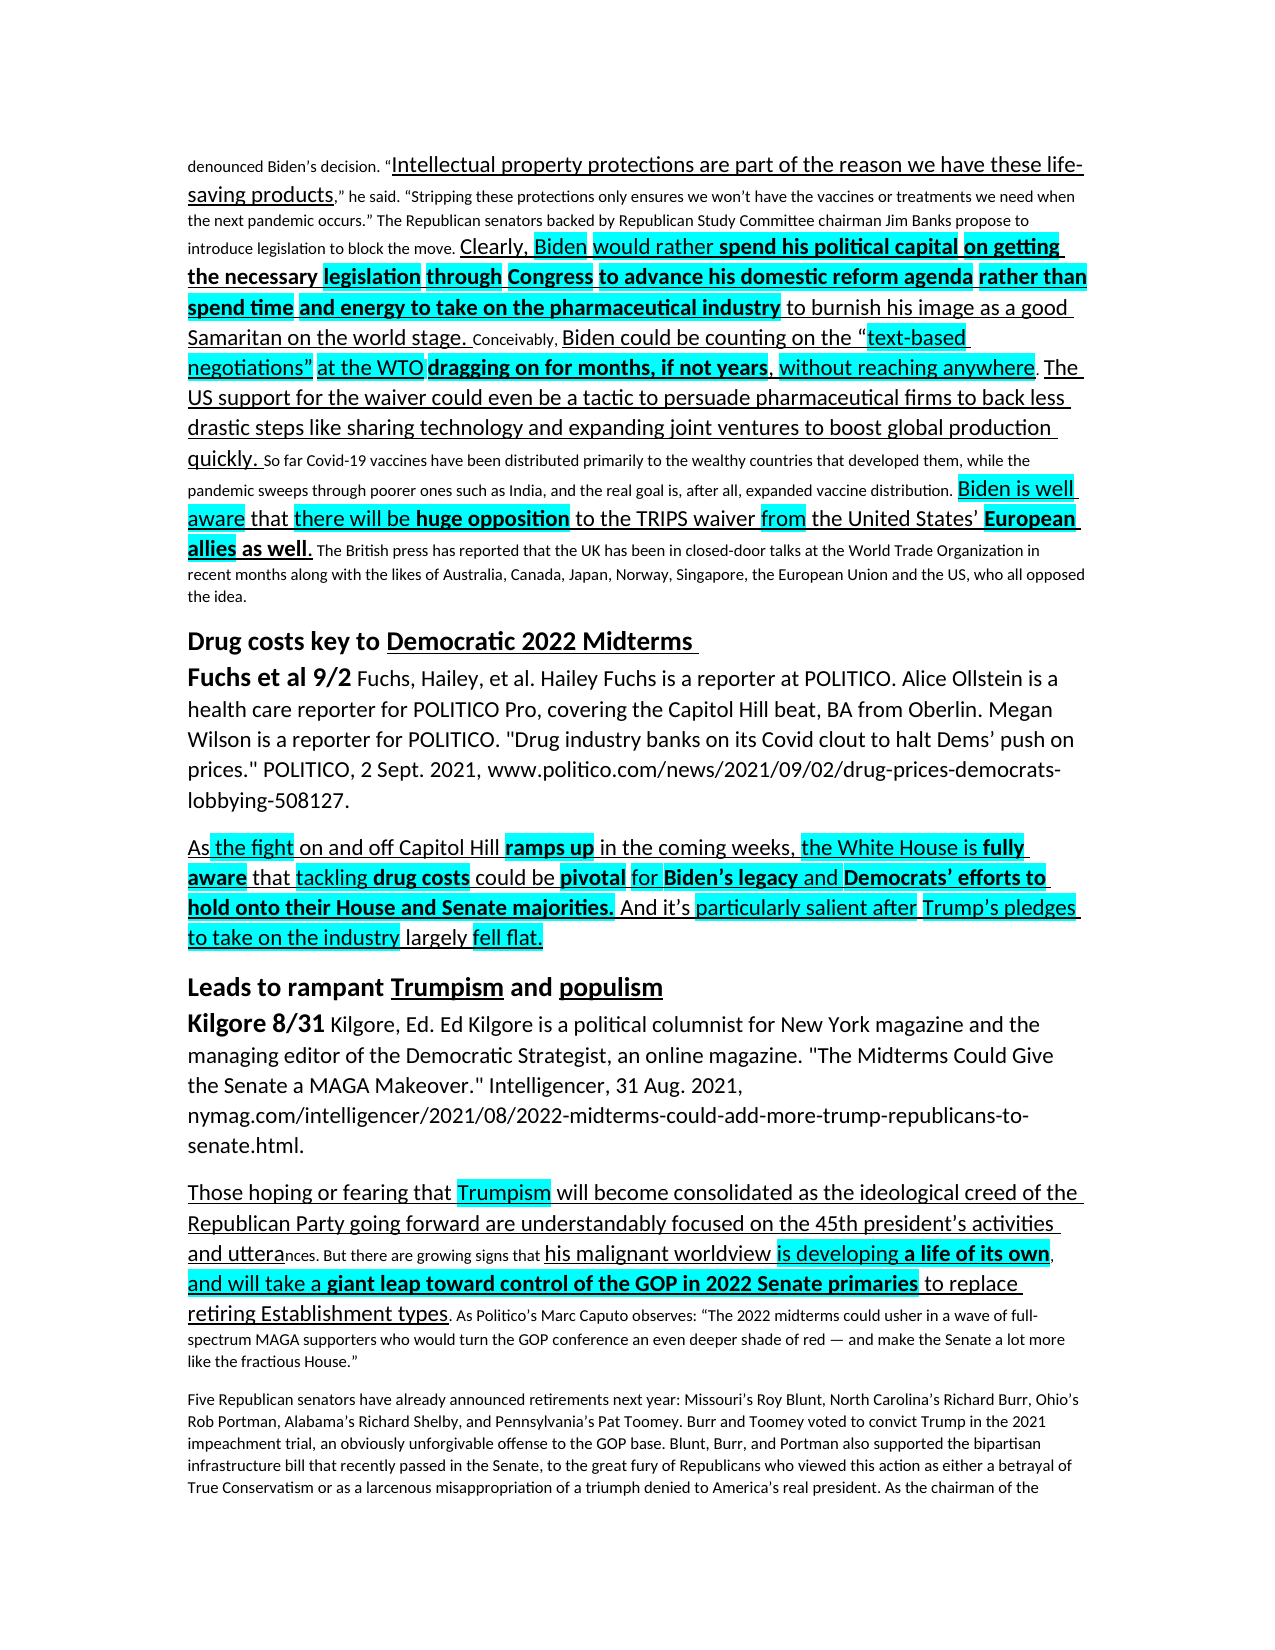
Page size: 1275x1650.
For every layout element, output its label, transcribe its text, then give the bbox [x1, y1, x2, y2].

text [187, 1389, 1087, 1497]
subtitle Leads to rampant Trumpism and populism [187, 970, 1087, 1003]
subtitle Drug costs key to Democratic 2022 Midterms [187, 624, 1087, 657]
text As the fight on and off Capitol Hill ramps up in the coming weeks, the White House is fully aware that tackling drug costs could be pivotal for Biden’s legacy and Democrats’ efforts to hold onto their House and Senate majorities. And it’s particularly salient after Trump’s pledges to take on the industry largely fell flat. [187, 833, 1087, 951]
text Kilgore 8/31 Kilgore, Ed. Ed Kilgore is a political columnist for New York magazine and the managing editor of the Democratic Strategist, an online magazine. "The Midterms Could Give the Senate a MAGA Makeover." Intelligencer, 31 Aug. 2021, nymag.com/intelligencer/2021/08/2022-midterms-could-add-more-trump-republicans-to-senate.html. [187, 1006, 1087, 1160]
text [187, 150, 1087, 287]
text Those hoping or fearing that Trumpism will become consolidated as the ideological creed of the Republican Party going forward are understandably focused on the 45th president’s activities and utterances. But there are growing signs that his malignant worldview is developing a life of its own, and will take a giant leap toward control of the GOP in 2022 Senate primaries to replace retiring Establishment types. As Politico’s Marc Caputo observes: “The 2022 midterms could usher in a wave of full-spectrum MAGA supporters who would turn the GOP conference an even deeper shade of red — and make the Senate a lot more like the fractious House.” [187, 1178, 1087, 1371]
text Fuchs et al 9/2 Fuchs, Hailey, et al. Hailey Fuchs is a reporter at POLITICO. Alice Ollstein is a health care reporter for POLITICO Pro, covering the Capitol Hill beat, BA from Oberlin. Megan Wilson is a reporter for POLITICO. "Drug industry banks on its Covid clout to halt Dems’ push on prices." POLITICO, 2 Sept. 2021, www.politico.com/news/2021/09/02/drug-prices-democrats-lobbying-508127. [187, 660, 1087, 814]
